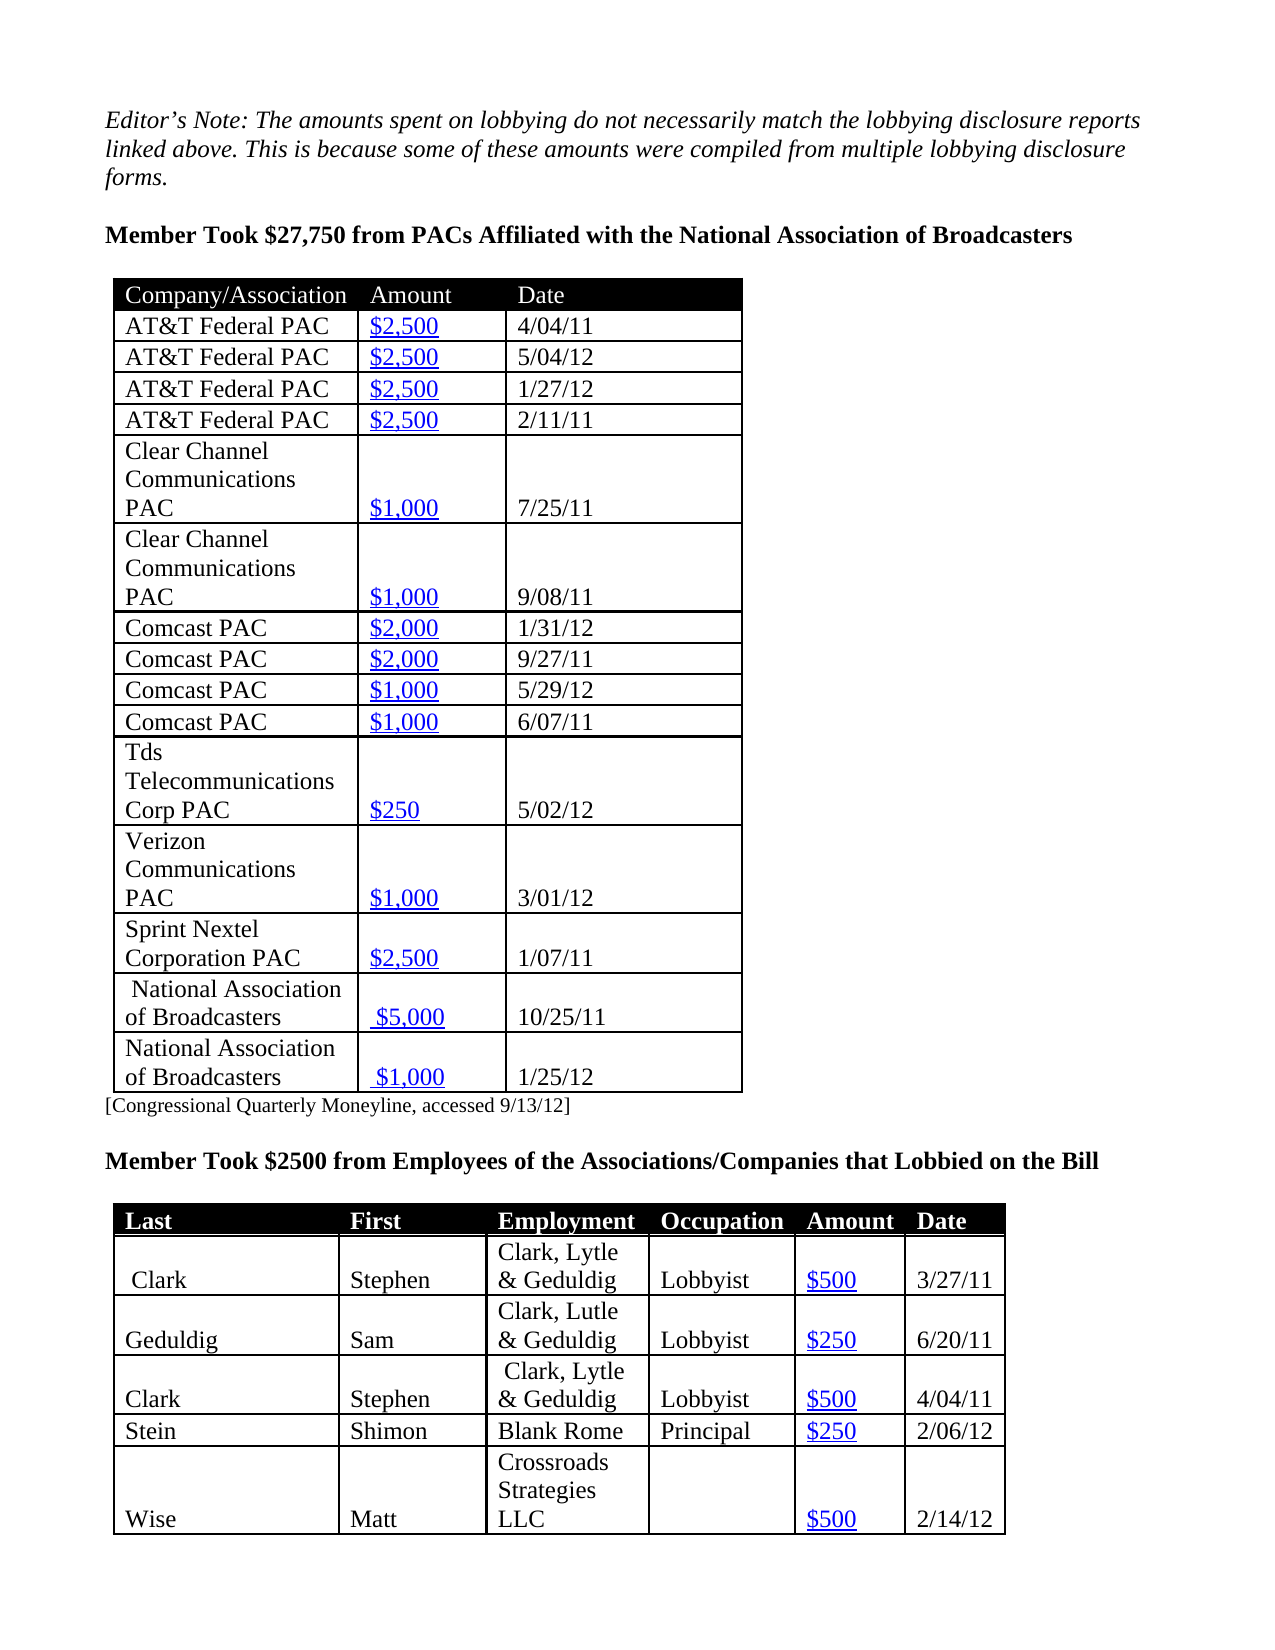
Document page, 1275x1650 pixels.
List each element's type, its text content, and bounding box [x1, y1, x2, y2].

table_cell 5/02/12 [507, 738, 741, 824]
table_cell AT&T Federal PAC [115, 311, 357, 340]
table_cell 4/04/11 [906, 1356, 1004, 1413]
table_cell $5,000 [359, 974, 505, 1031]
table_cell 4/04/11 [507, 311, 741, 340]
table_header Employment [488, 1205, 648, 1234]
table_cell Crossroads Strategies LLC [488, 1447, 648, 1533]
text Member Took $27,750 from PACs Affiliated with the National Association of Broadcasters [105, 220, 1170, 249]
table_cell Clark [115, 1237, 338, 1294]
table_cell $2,500 [359, 373, 505, 402]
table_cell 1/07/11 [507, 914, 741, 972]
table_cell Lobbyist [650, 1356, 794, 1413]
table_cell $250 [796, 1296, 904, 1354]
table_cell 1/31/12 [507, 613, 741, 642]
table_cell Matt [340, 1447, 485, 1533]
table_cell Comcast PAC [115, 706, 357, 735]
table_cell 6/20/11 [906, 1296, 1004, 1354]
table_header Date [507, 280, 741, 309]
table_cell $250 [359, 738, 505, 824]
table_cell Tds Telecommunications Corp PAC [115, 738, 357, 824]
table_cell Principal [650, 1415, 794, 1444]
table_cell $500 [796, 1356, 904, 1413]
table_cell AT&T Federal PAC [115, 373, 357, 402]
table_cell $2,500 [359, 311, 505, 340]
table_header First [340, 1205, 485, 1234]
table_cell Clark, Lytle & Geduldig [488, 1237, 648, 1294]
table_cell $1,000 [359, 706, 505, 735]
table_cell 2/14/12 [906, 1447, 1004, 1533]
table_cell Clark, Lytle & Geduldig [488, 1356, 648, 1413]
table_cell [650, 1447, 794, 1533]
table_cell 2/11/11 [507, 405, 741, 434]
table_cell 10/25/11 [507, 974, 741, 1031]
table_cell Stephen [340, 1356, 485, 1413]
text Member Took $2500 from Employees of the Associations/Companies that Lobbied on the Bill [105, 1146, 1170, 1174]
table_cell 1/25/12 [507, 1033, 741, 1091]
table_cell Blank Rome [488, 1415, 648, 1444]
table_cell 6/07/11 [507, 706, 741, 735]
table_header Last [115, 1205, 338, 1234]
table_cell 3/27/11 [906, 1237, 1004, 1294]
table_cell Lobbyist [650, 1237, 794, 1294]
table_cell National Association of Broadcasters [115, 1033, 357, 1091]
table_cell Shimon [340, 1415, 485, 1444]
table_cell Clear Channel Communications PAC [115, 436, 357, 522]
table_cell Clear Channel Communications PAC [115, 524, 357, 610]
table_cell $1,000 [359, 675, 505, 704]
table_header Date [906, 1205, 1004, 1234]
table_cell Wise [115, 1447, 338, 1533]
table_cell $1,000 [359, 1033, 505, 1091]
table_cell Geduldig [115, 1296, 338, 1354]
table_cell $1,000 [359, 436, 505, 522]
table_cell $2,500 [359, 914, 505, 972]
table_cell Sprint Nextel Corporation PAC [115, 914, 357, 972]
table_cell Comcast PAC [115, 675, 357, 704]
table_cell 5/29/12 [507, 675, 741, 704]
table_header Amount [359, 280, 505, 309]
table_cell Sam [340, 1296, 485, 1354]
table_cell AT&T Federal PAC [115, 342, 357, 371]
table_cell $2,000 [359, 613, 505, 642]
table_cell 3/01/12 [507, 826, 741, 912]
table_cell Stein [115, 1415, 338, 1444]
table_cell $2,500 [359, 342, 505, 371]
text [Congressional Quarterly Moneyline, accessed 9/13/12] [105, 1093, 1170, 1117]
text Editor’s Note: The amounts spent on lobbying do not necessarily match the lobbying disclosure reports linked above. This is because some of these amounts were compiled from multiple lobbying disclosure forms. [105, 105, 1170, 191]
table_cell $2,500 [359, 405, 505, 434]
table_cell 2/06/12 [906, 1415, 1004, 1444]
table_cell Verizon Communications PAC [115, 826, 357, 912]
table_cell $1,000 [359, 826, 505, 912]
table_cell National Association of Broadcasters [115, 974, 357, 1031]
table_cell $2,000 [359, 644, 505, 673]
table_cell 7/25/11 [507, 436, 741, 522]
table_cell 9/08/11 [507, 524, 741, 610]
table_cell Comcast PAC [115, 644, 357, 673]
table_cell 1/27/12 [507, 373, 741, 402]
table_cell 5/04/12 [507, 342, 741, 371]
table_cell Clark, Lutle & Geduldig [488, 1296, 648, 1354]
table_header Amount [796, 1205, 904, 1234]
table_header Company/Association [115, 280, 357, 309]
table_cell $1,000 [359, 524, 505, 610]
table_cell Stephen [340, 1237, 485, 1294]
table_cell Comcast PAC [115, 613, 357, 642]
table_cell Lobbyist [650, 1296, 794, 1354]
table_cell $250 [796, 1415, 904, 1444]
table_cell $500 [796, 1447, 904, 1533]
table_cell 9/27/11 [507, 644, 741, 673]
table_cell AT&T Federal PAC [115, 405, 357, 434]
table_header Occupation [650, 1205, 794, 1234]
table_cell Clark [115, 1356, 338, 1413]
table_cell $500 [796, 1237, 904, 1294]
